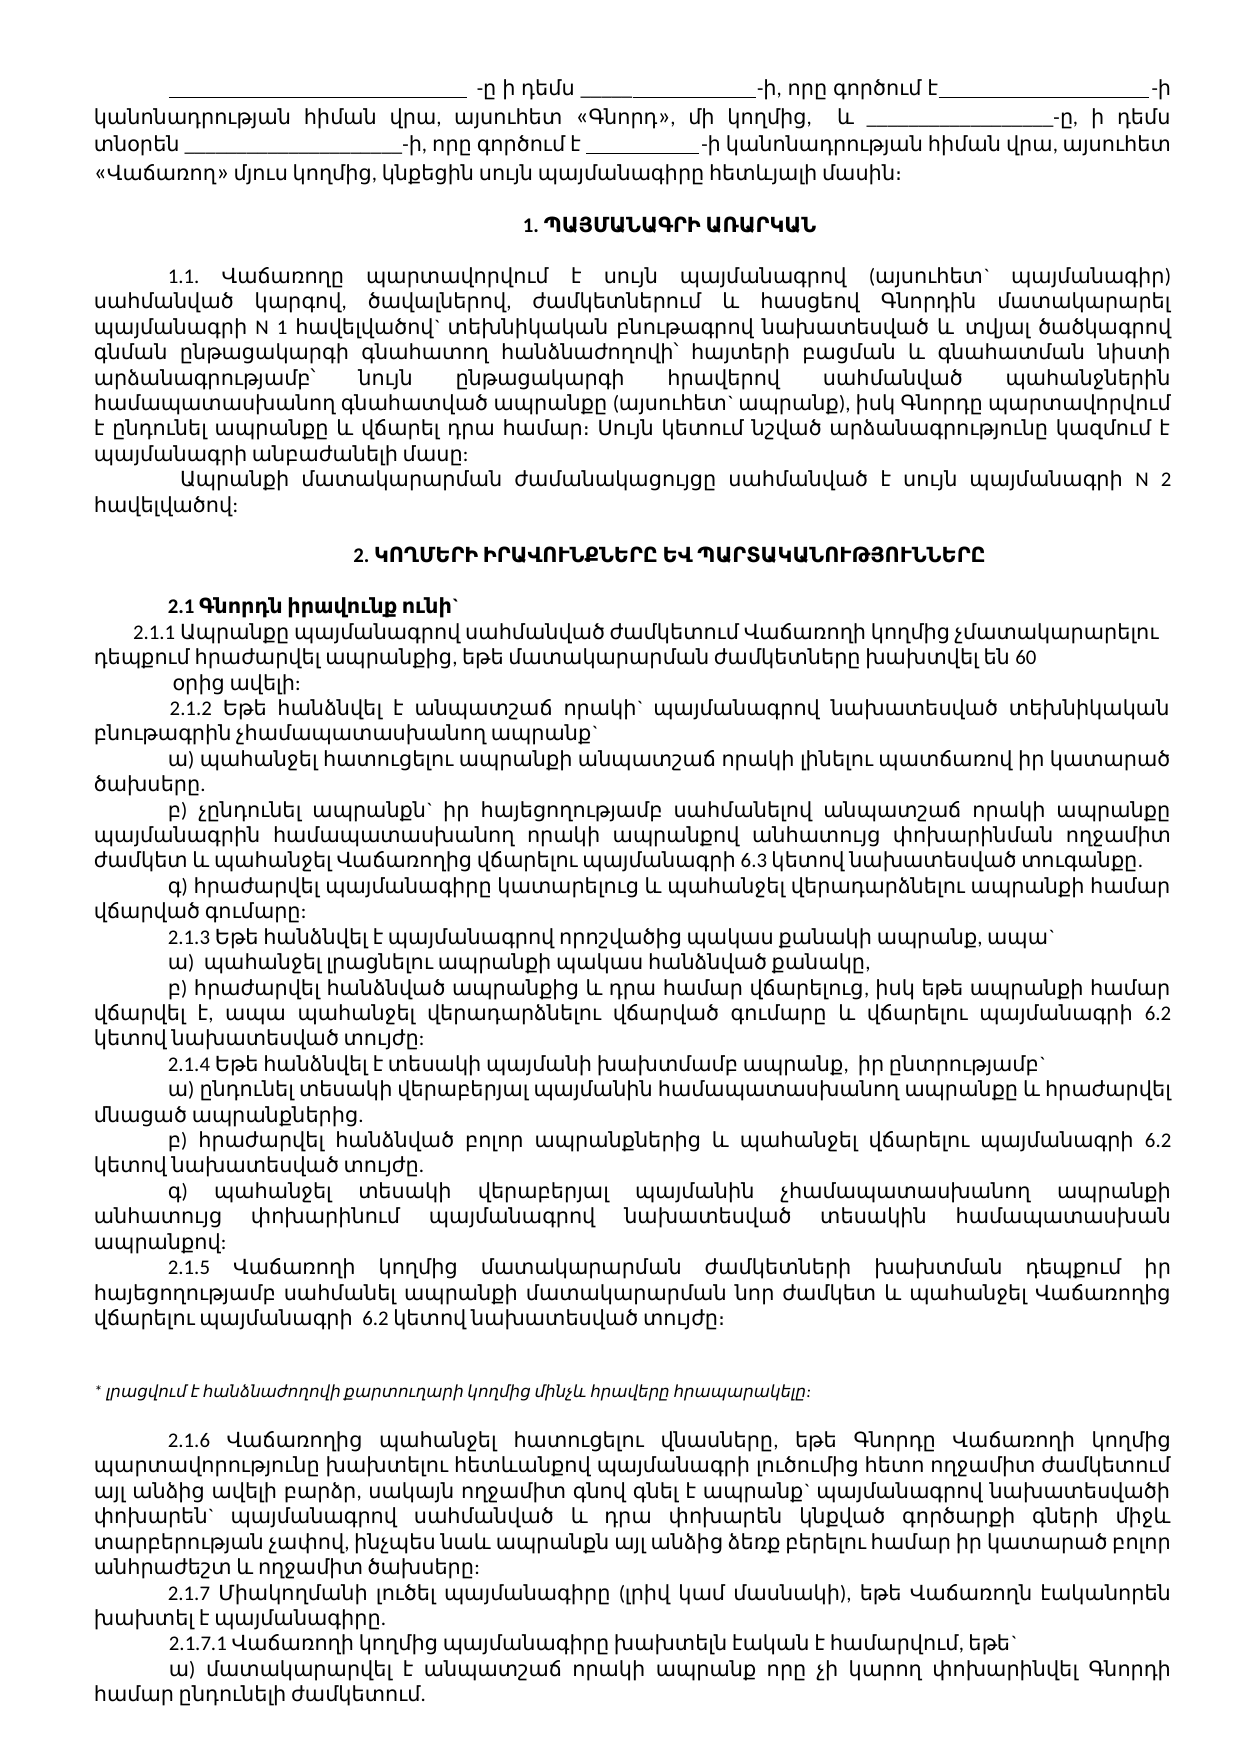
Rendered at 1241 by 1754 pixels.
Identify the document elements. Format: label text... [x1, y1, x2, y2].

text ա) պահանջել լրացնելու ապրանքի պակաս հանձնված քանակը, [94, 949, 1171, 975]
text 2.1.3 Եթե հանձնվել է պայմանագրով որոշվածից պակաս քանակի ապրանք, ապա` [94, 924, 1171, 949]
text ա) պահանջել հատուցելու ապրանքի անպատշաճ որակի լինելու պատճառով իր կատարած ծախսերը. [94, 746, 1171, 797]
text 2.1.7.1 Վաճառողի կողմից պայմանագիրը խախտելն էական է համարվում, եթե` [94, 1631, 1171, 1656]
text ա) ընդունել տեսակի վերաբերյալ պայմանին համապատասխանող ապրանքը և հրաժարվել մնացած ապրանքներից. [94, 1076, 1171, 1127]
text 2.1.4 Եթե հանձնվել է տեսակի պայմանի խախտմամբ ապրանք, իր ընտրությամբ` [94, 1051, 1171, 1076]
text բ) հրաժարվել հանձնված ապրանքից և դրա համար վճարելուց, իսկ եթե ապրանքի համար վճարվել է, ապա պահանջել վերադարձնելու վճարված գումարը և վճարելու պայմանագրի 6.2 կետով նախատեսված տույժը: [94, 975, 1171, 1051]
text Ապրանքի մատակարարման ժամանակացույցը սահմանված է սույն պայմանագրի N 2 հավելվածով: [94, 466, 1171, 517]
text 2.1.1 Ապրանքը պայմանագրով սահմանված ժամկետում Վաճառողի կողմից չմատակարարելու դեպքում հրաժարվել ապրանքից, եթե մատակարարման ժամկետները խախտվել են 60 [94, 619, 1171, 670]
text 2.1 Գնորդն իրավունք ունի` [94, 593, 1171, 619]
text բ) չընդունել ապրանքն` իր հայեցողությամբ սահմանելով անպատշաճ որակի ապրանքը պայմանագրին համապատասխանող որակի ապրանքով անհատույց փոխարինման ողջամիտ ժամկետ և պահանջել Վաճառողից վճարելու պայմանագրի 6.3 կետով նախատեսված տուգանքը. [94, 797, 1171, 873]
text օրից ավելի: [94, 670, 1171, 695]
text ա) մատակարարվել է անպատշաճ որակի ապրանք որը չի կարող փոխարինվել Գնորդի համար ընդունելի ժամկետում. [94, 1656, 1171, 1707]
text -ը ի դեմս _____ -ի, որը գործում է -ի կանոնադրության հիման վրա, այսուհետ «Գնորդ», մի կողմից, և __________________-ը, ի դեմս տնօրեն _____________________-ի, որը գործում է -ի կանոնադրության հիման վրա, այսուհետ «Վաճառող» մյուս կողմից, կնքեցին սույն պայմանագիրը հետևյալի մասին։ [94, 75, 1171, 187]
text գ) պահանջել տեսակի վերաբերյալ պայմանին չհամապատասխանող ապրանքի անհատույց փոխարինում պայմանագրով նախատեսված տեսակին համապատասխան ապրանքով: [94, 1178, 1171, 1254]
text բ) հրաժարվել հանձնված բոլոր ապրանքներից և պահանջել վճարելու պայմանագրի 6.2 կետով նախատեսված տույժը. [94, 1127, 1171, 1178]
text 2.1.5 Վաճառողի կողմից մատակարարման ժամկետների խախտման դեպքում իր հայեցողությամբ սահմանել ապրանքի մատակարարման նոր ժամկետ և պահանջել Վաճառողից վճարելու պայմանագրի 6.2 կետով նախատեսված տույժը։ [94, 1254, 1171, 1331]
text 2. ԿՈՂՄԵՐԻ ԻՐԱՎՈՒՆՔՆԵՐԸ ԵՎ ՊԱՐՏԱԿԱՆՈՒԹՅՈՒՆՆԵՐԸ [94, 543, 1171, 568]
text * լրացվում է հանձնաժողովի քարտուղարի կողմից մինչև հրավերը հրապարակելը: [94, 1381, 1171, 1402]
text 1. ՊԱՅՄԱՆԱԳՐԻ ԱՌԱՐԿԱՆ [94, 212, 1171, 238]
text 2.1.6 Վաճառողից պահանջել հատուցելու վնասները, եթե Գնորդը Վաճառողի կողմից պարտավորությունը խախտելու հետևանքով պայմանագրի լուծումից հետո ողջամիտ ժամկետում այլ անձից ավելի բարձր, սակայն ողջամիտ գնով գնել է ապրանք` պայմանագրով նախատեսվածի փոխարեն` պայմանագրով սահմանված և դրա փոխարեն կնքված գործարքի գների միջև տարբերության չափով, ինչպես նաև ապրանքն այլ անձից ձեռք բերելու համար իր կատարած բոլոր անհրաժեշտ և ողջամիտ ծախսերը: [94, 1427, 1171, 1580]
text 1.1. Վաճառողը պարտավորվում է սույն պայմանագրով (այսուհետ` պայմանագիր) սահմանված կարգով, ծավալներով, ժամկետներում և հասցեով Գնորդին մատակարարել պայմանագրի N 1 հավելվածով` տեխնիկական բնութագրով նախատեսված և տվյալ ծածկագրով գնման ընթացակարգի գնահատող հանձնաժողովի՝ հայտերի բացման և գնահատման նիստի արձանագրությամբ՝ նույն ընթացակարգի հրավերով սահմանված պահանջներին համապատասխանող գնահատված ապրանքը (այսուհետ` ապրանք), իսկ Գնորդը պարտավորվում է ընդունել ապրանքը և վճարել դրա համար։ Սույն կետում նշված արձանագրությունը կազմում է պայմանագրի անբաժանելի մասը: [94, 263, 1171, 466]
text 2.1.7 Միակողմանի լուծել պայմանագիրը (լրիվ կամ մասնակի), եթե Վաճառողն էականորեն խախտել է պայմանագիրը. [94, 1580, 1171, 1631]
text 2.1.2 Եթե հանձնվել է անպատշաճ որակի` պայմանագրով նախատեսված տեխնիկական բնութագրին չհամապատասխանող ապրանք` [94, 695, 1171, 746]
text գ) հրաժարվել պայմանագիրը կատարելուց և պահանջել վերադարձնելու ապրանքի համար վճարված գումարը: [94, 873, 1171, 924]
